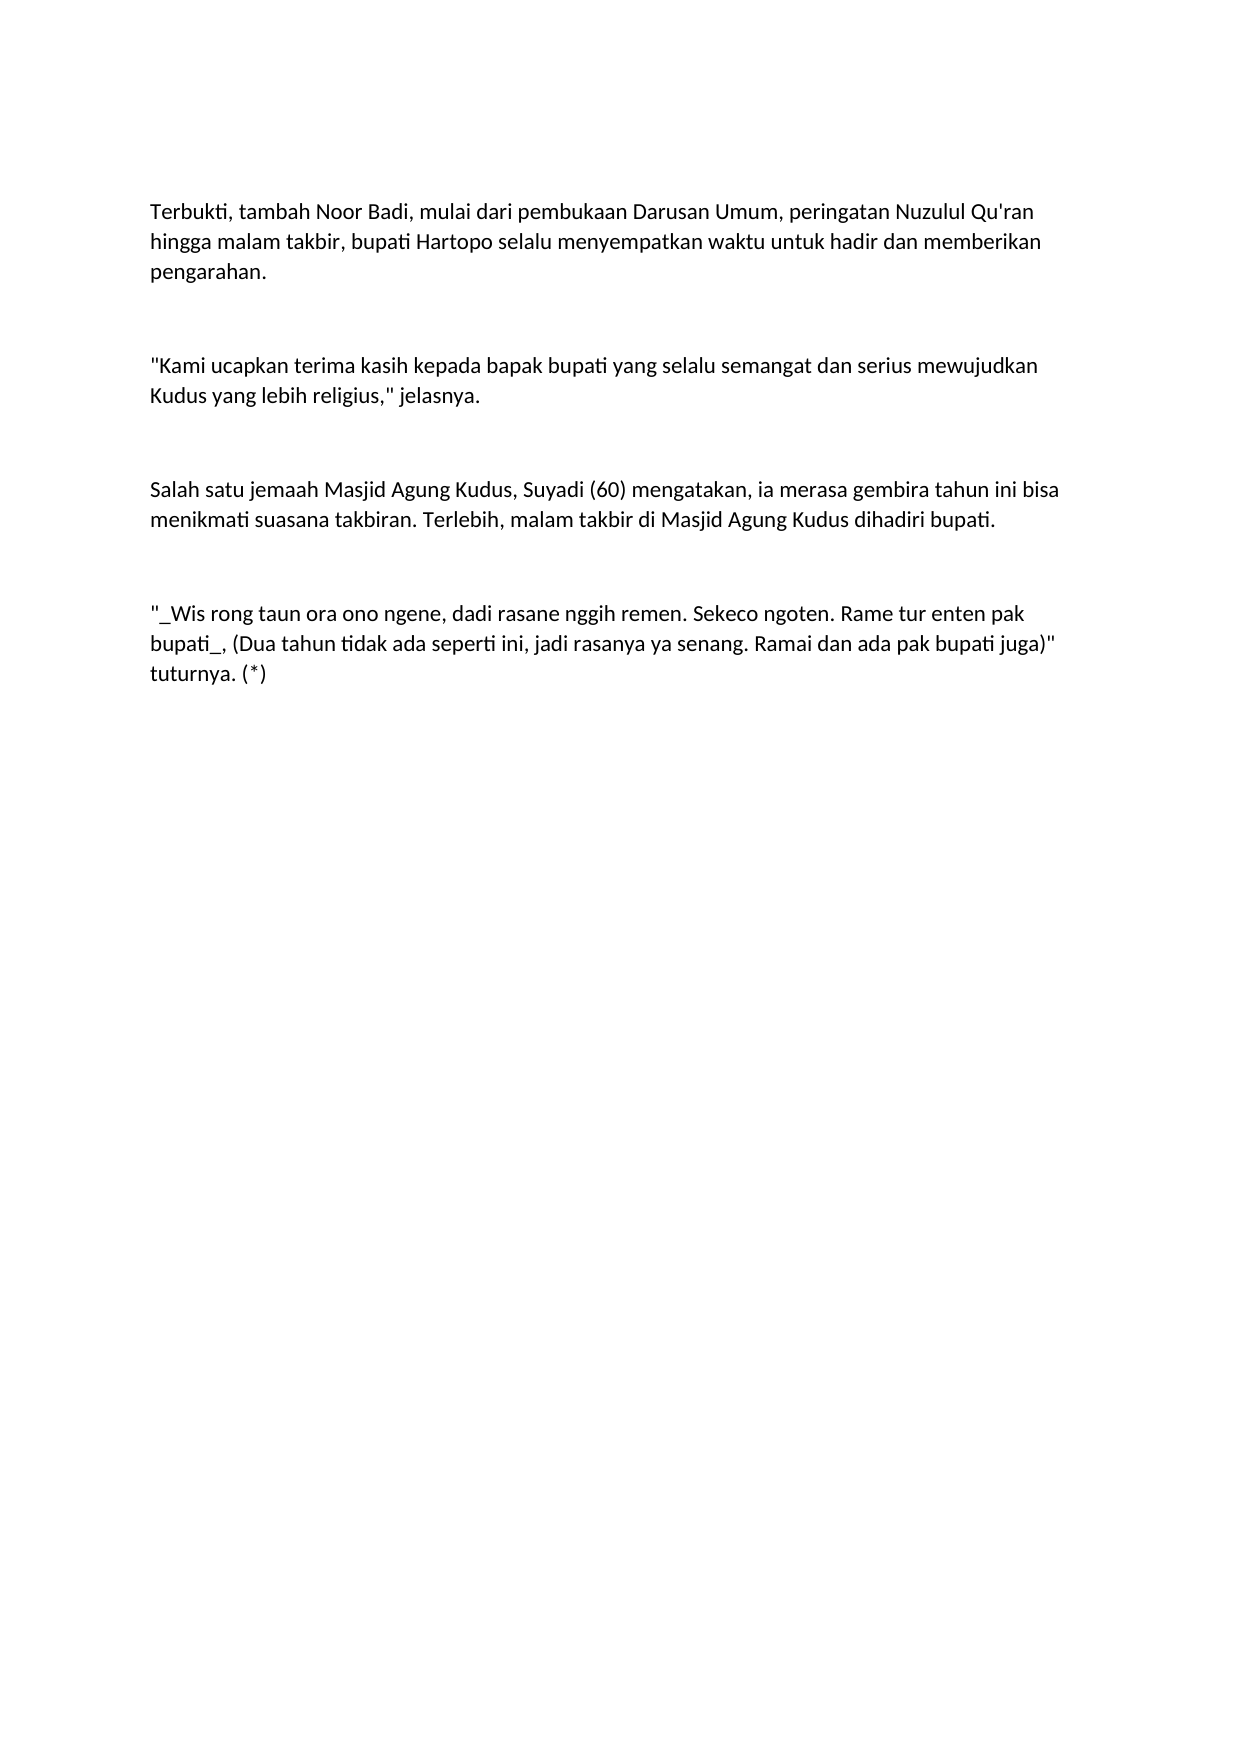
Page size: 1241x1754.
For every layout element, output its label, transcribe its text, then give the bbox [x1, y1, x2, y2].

text Salah satu jemaah Masjid Agung Kudus, Suyadi (60) mengatakan, ia merasa gembira tahun ini bisa menikmati suasana takbiran. Terlebih, malam takbir di Masjid Agung Kudus dihadiri bupati. [150, 475, 1090, 533]
text Terbukti, tambah Noor Badi, mulai dari pembukaan Darusan Umum, peringatan Nuzulul Qu'ran hingga malam takbir, bupati Hartopo selalu menyempatkan waktu untuk hadir dan memberikan pengarahan. [150, 197, 1090, 285]
text "_Wis rong taun ora ono ngene, dadi rasane nggih remen. Sekeco ngoten. Rame tur enten pak bupati_, (Dua tahun tidak ada seperti ini, jadi rasanya ya senang. Ramai dan ada pak bupati juga)" tuturnya. (*) [150, 599, 1090, 687]
text "Kami ucapkan terima kasih kepada bapak bupati yang selalu semangat dan serius mewujudkan Kudus yang lebih religius," jelasnya. [150, 351, 1090, 409]
